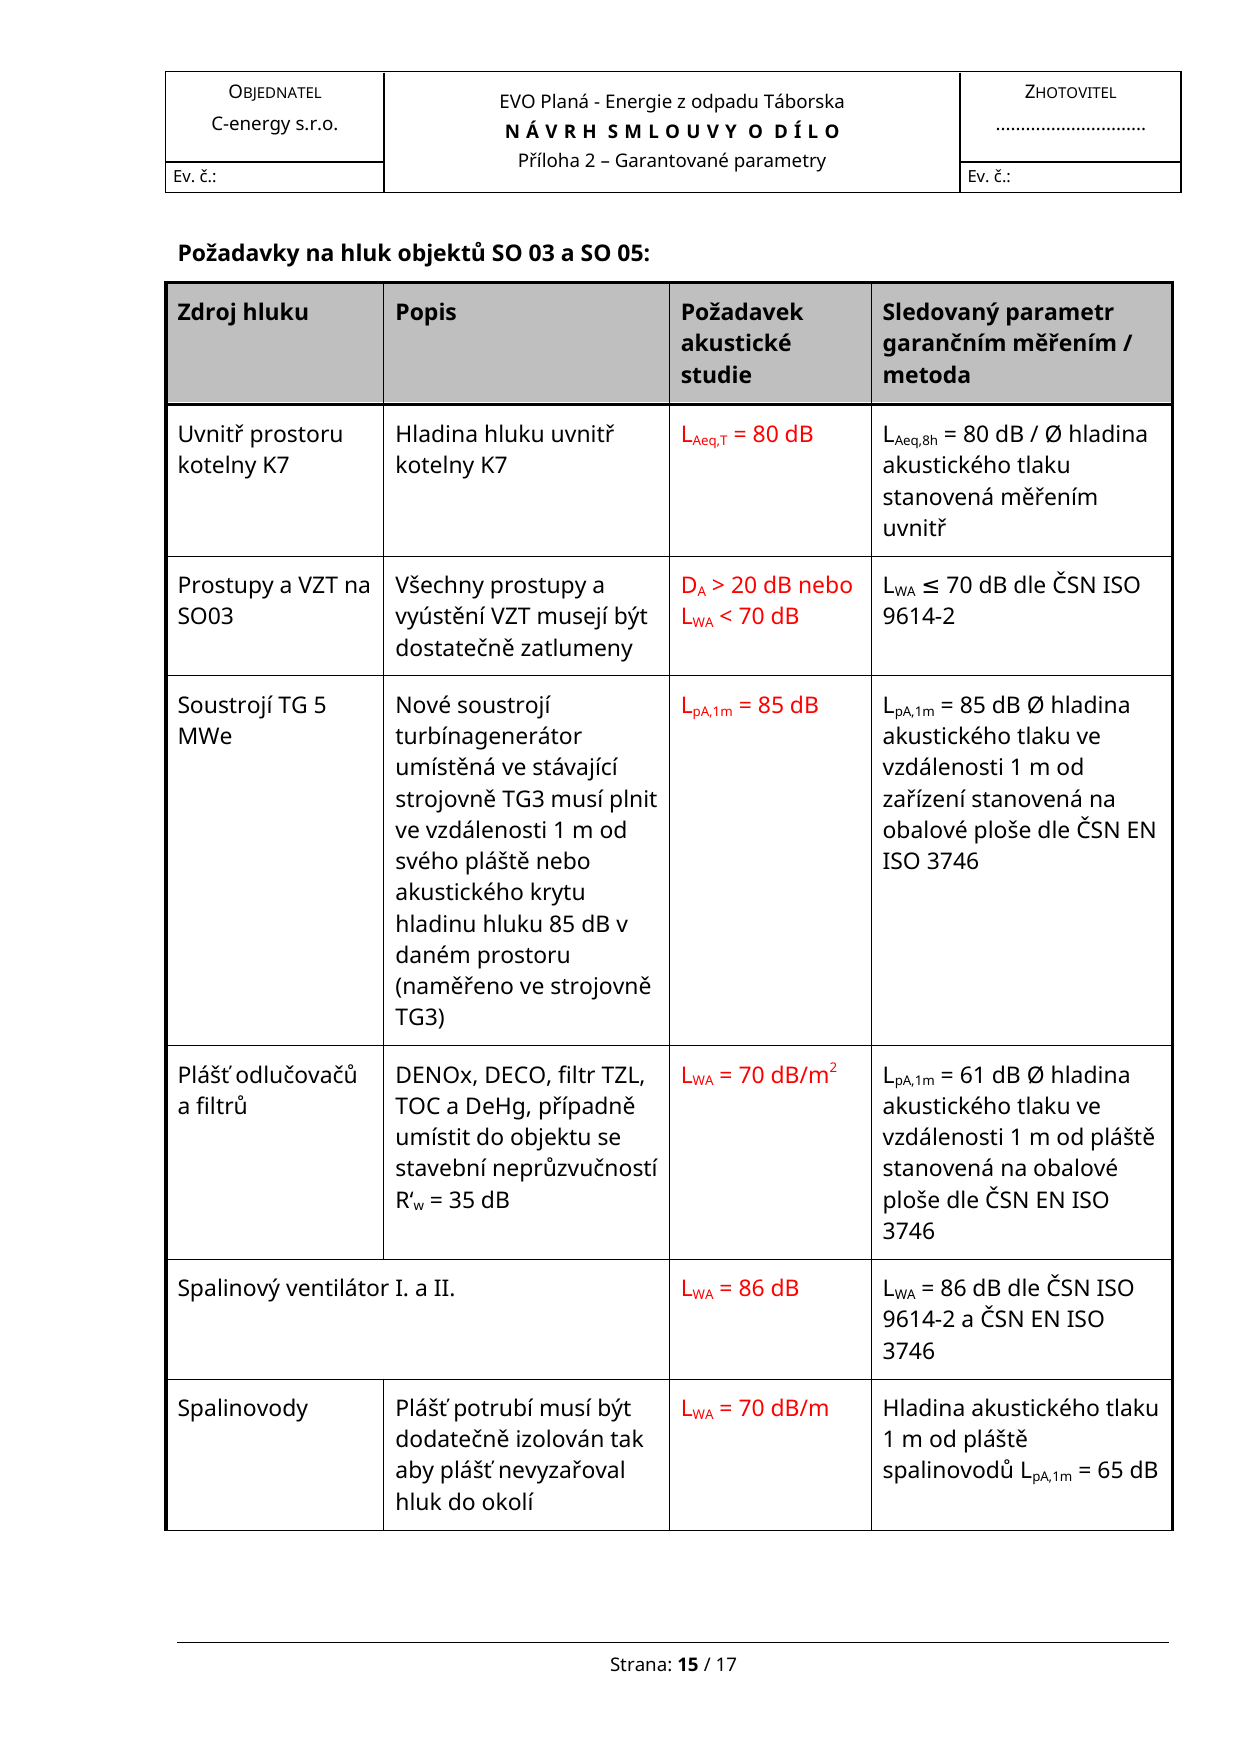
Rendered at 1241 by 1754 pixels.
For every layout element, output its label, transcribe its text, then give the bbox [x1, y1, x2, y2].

table_header Zdroj hluku [168, 284, 383, 402]
table_cell Plášť potrubí musí být dodatečně izolován tak aby plášť nevyzařoval hluk do okolí [384, 1380, 669, 1529]
table_header Popis [384, 284, 669, 402]
table_cell LpA,1m = 85 dB Ø hladina akustického tlaku ve vzdálenosti 1 m od zařízení stanovená na obalové ploše dle ČSN EN ISO 3746 [872, 676, 1171, 1045]
table_cell LWA = 70 dB/m2 [670, 1046, 871, 1259]
table_cell Všechny prostupy a vyústění VZT musejí být dostatečně zatlumeny [384, 557, 669, 675]
table_header Sledovaný parametr garančním měřením / metoda [872, 284, 1171, 402]
table_cell LAeq,8h = 80 dB / Ø hladina akustického tlaku stanovená měřením uvnitř [872, 406, 1171, 556]
table_cell LpA,1m = 85 dB [670, 676, 871, 1045]
table_cell DENOx, DECO, filtr TZL, TOC a DeHg, případně umístit do objektu se stavební neprůzvučností R‘w = 35 dB [384, 1046, 669, 1259]
table_cell LWA ≤ 70 dB dle ČSN ISO 9614-2 [872, 557, 1171, 675]
table_cell Spalinový ventilátor I. a II. [168, 1260, 669, 1378]
table_cell LAeq,T = 80 dB [670, 406, 871, 556]
table_cell Spalinovody [168, 1380, 383, 1529]
table_cell Uvnitř prostoru kotelny K7 [168, 406, 383, 556]
table_cell DA > 20 dB nebo LWA < 70 dB [670, 557, 871, 675]
table_cell Nové soustrojí turbínagenerátor umístěná ve stávající strojovně TG3 musí plnit ve vzdálenosti 1 m od svého pláště nebo akustického krytu hladinu hluku 85 dB v daném prostoru (naměřeno ve strojovně TG3) [384, 676, 669, 1045]
table_cell LWA = 86 dB [670, 1260, 871, 1378]
table_cell Hladina akustického tlaku 1 m od pláště spalinovodů LpA,1m = 65 dB [872, 1380, 1171, 1529]
table_cell Soustrojí TG 5 MWe [168, 676, 383, 1045]
table_cell LWA = 70 dB/m [670, 1380, 871, 1529]
text Požadavky na hluk objektů SO 03 a SO 05: [177, 237, 1169, 268]
table_cell Hladina hluku uvnitř kotelny K7 [384, 406, 669, 556]
table_cell Plášť odlučovačů a filtrů [168, 1046, 383, 1259]
table_cell LWA = 86 dB dle ČSN ISO 9614-2 a ČSN EN ISO 3746 [872, 1260, 1171, 1378]
table_cell LpA,1m = 61 dB Ø hladina akustického tlaku ve vzdálenosti 1 m od pláště stanovená na obalové ploše dle ČSN EN ISO 3746 [872, 1046, 1171, 1259]
table_cell Prostupy a VZT na SO03 [168, 557, 383, 675]
table_header Požadavek akustické studie [670, 284, 871, 402]
